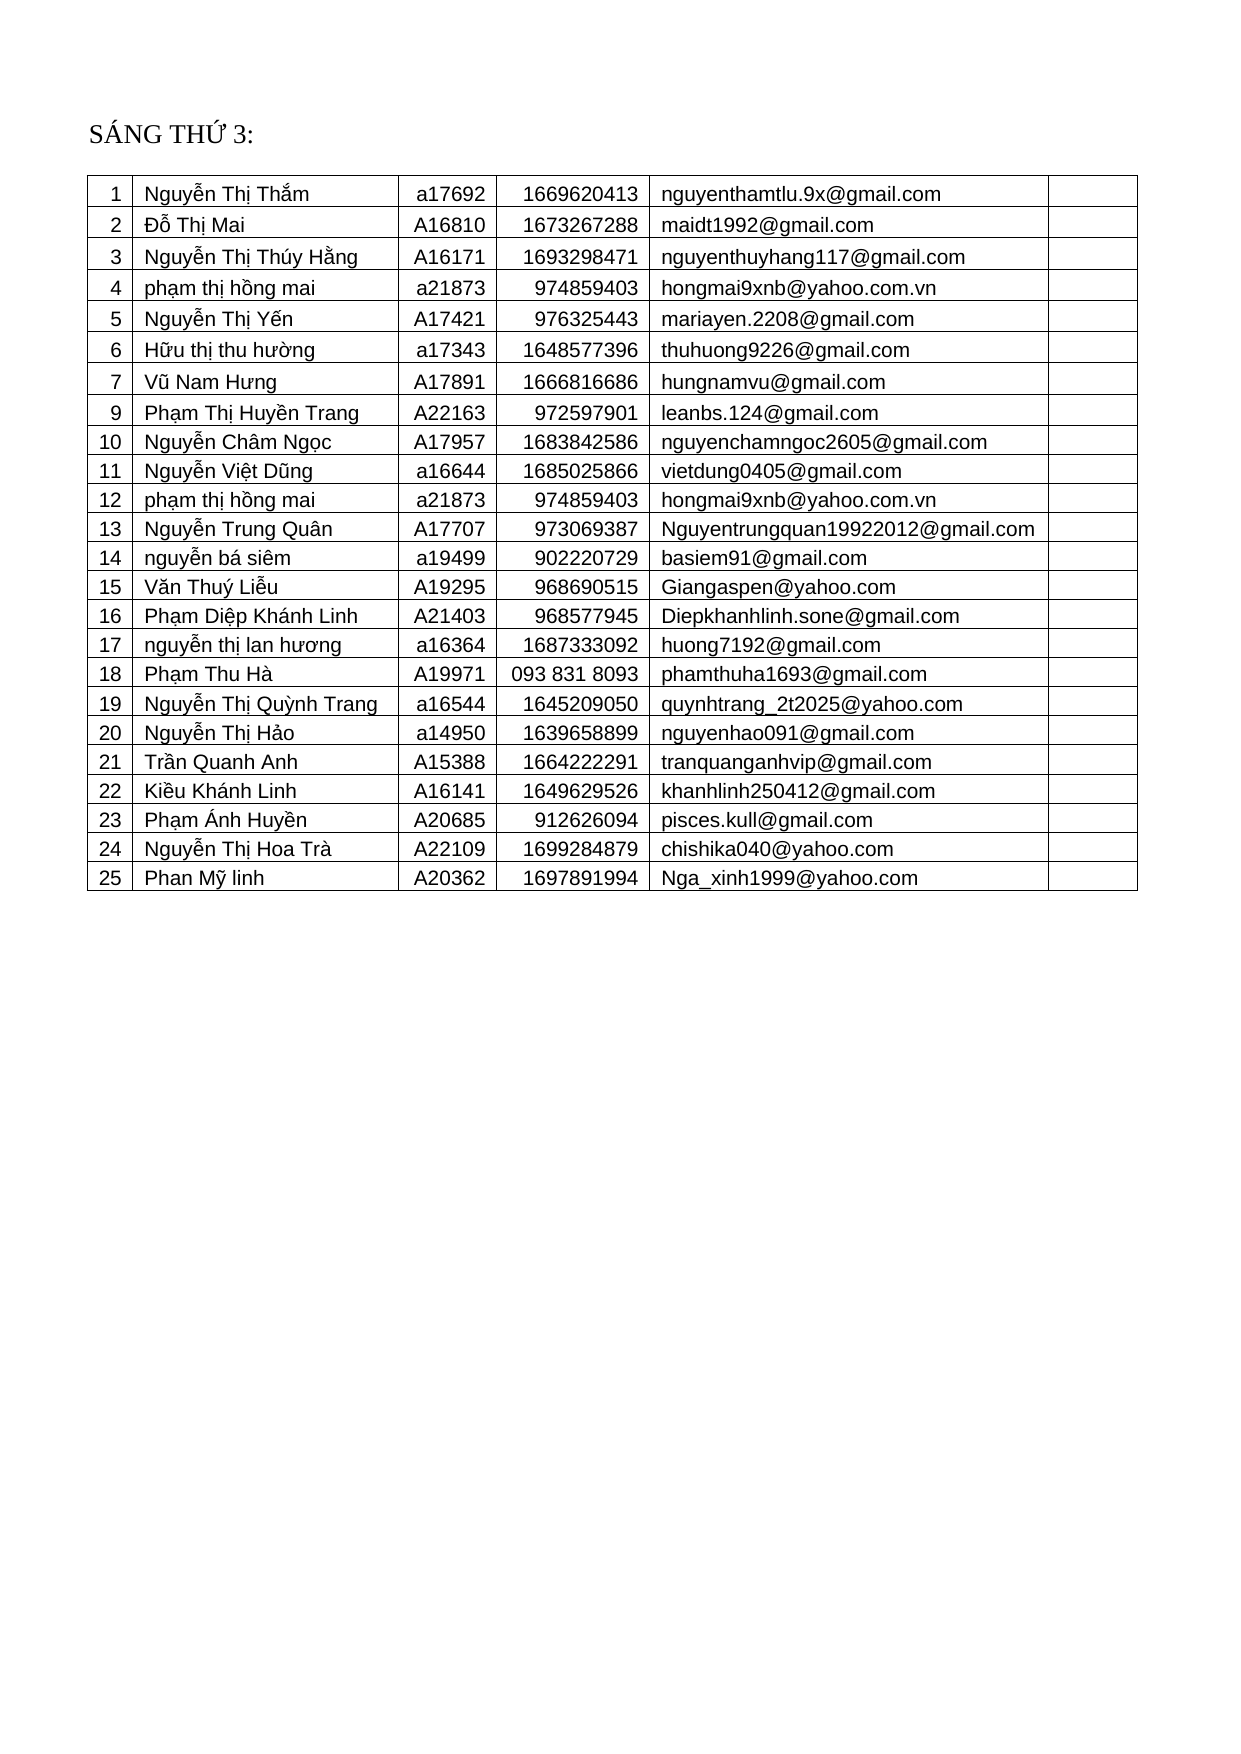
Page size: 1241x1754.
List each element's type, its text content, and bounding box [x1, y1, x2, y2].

table_cell 20 [88, 716, 132, 744]
table_cell A17421 [399, 301, 496, 331]
table_cell 10 [88, 426, 132, 454]
table_cell [1049, 238, 1137, 268]
table_cell 18 [88, 658, 132, 686]
table_cell A17891 [399, 363, 496, 393]
table_cell Nguyễn Châm Ngọc [133, 426, 398, 454]
table_cell 1683842586 [497, 426, 649, 454]
table_cell 16 [88, 600, 132, 628]
table_cell 9 [88, 395, 132, 425]
table_cell A20685 [399, 804, 496, 832]
table_cell [1049, 426, 1137, 454]
table_cell a16644 [399, 455, 496, 483]
table_cell vietdung0405@gmail.com [650, 455, 1048, 483]
table_cell 1699284879 [497, 833, 649, 861]
table_cell Nguyễn Trung Quân [133, 513, 398, 541]
table_cell Hữu thị thu hường [133, 332, 398, 362]
table_cell [1049, 716, 1137, 744]
table_cell [1049, 513, 1137, 541]
table_cell Nguyễn Việt Dũng [133, 455, 398, 483]
table_cell a19499 [399, 542, 496, 570]
table_cell [1049, 455, 1137, 483]
table_cell 7 [88, 363, 132, 393]
table_cell A17707 [399, 513, 496, 541]
table_cell phạm thị hồng mai [133, 484, 398, 512]
table_cell [1049, 542, 1137, 570]
table_cell 976325443 [497, 301, 649, 331]
table_cell quynhtrang_2t2025@yahoo.com [650, 687, 1048, 715]
table_cell a21873 [399, 484, 496, 512]
table_cell Phạm Diệp Khánh Linh [133, 600, 398, 628]
table_cell A16171 [399, 238, 496, 268]
table_cell 2 [88, 207, 132, 237]
table_cell 1673267288 [497, 207, 649, 237]
table_cell [1049, 629, 1137, 657]
table_cell 1685025866 [497, 455, 649, 483]
table_cell [1049, 745, 1137, 773]
table_cell a17343 [399, 332, 496, 362]
table_cell [1049, 207, 1137, 237]
table_header Nguyễn Thị Thắm [133, 176, 398, 206]
table_cell Giangaspen@yahoo.com [650, 571, 1048, 599]
table_cell Nguyentrungquan19922012@gmail.com [650, 513, 1048, 541]
table_cell mariayen.2208@gmail.com [650, 301, 1048, 331]
table_cell pisces.kull@gmail.com [650, 804, 1048, 832]
table_cell 912626094 [497, 804, 649, 832]
table_cell 968690515 [497, 571, 649, 599]
table_cell 1687333092 [497, 629, 649, 657]
table_cell Phan Mỹ linh [133, 862, 398, 890]
table_cell Phạm Ánh Huyền [133, 804, 398, 832]
table_cell A15388 [399, 745, 496, 773]
table_cell 15 [88, 571, 132, 599]
table_header [1049, 176, 1137, 206]
table_cell A16141 [399, 775, 496, 802]
table_cell nguyễn bá siêm [133, 542, 398, 570]
table_cell 1664222291 [497, 745, 649, 773]
table_cell leanbs.124@gmail.com [650, 395, 1048, 425]
table_cell 13 [88, 513, 132, 541]
table_cell Phạm Thu Hà [133, 658, 398, 686]
table_cell Văn Thuý Liễu [133, 571, 398, 599]
table_cell nguyenhao091@gmail.com [650, 716, 1048, 744]
table_cell Phạm Thị Huyền Trang [133, 395, 398, 425]
table_cell basiem91@gmail.com [650, 542, 1048, 570]
table_cell a14950 [399, 716, 496, 744]
table_cell Nguyễn Thị Hảo [133, 716, 398, 744]
table_cell 21 [88, 745, 132, 773]
table_cell A22163 [399, 395, 496, 425]
table_cell a16544 [399, 687, 496, 715]
table_cell 974859403 [497, 270, 649, 300]
table_header nguyenthamtlu.9x@gmail.com [650, 176, 1048, 206]
table_cell Đỗ Thị Mai [133, 207, 398, 237]
table_cell Nguyễn Thị Hoa Trà [133, 833, 398, 861]
table_cell Nguyễn Thị Quỳnh Trang [133, 687, 398, 715]
table_cell 17 [88, 629, 132, 657]
table_cell 19 [88, 687, 132, 715]
table_cell A19971 [399, 658, 496, 686]
table_cell 1697891994 [497, 862, 649, 890]
table_cell A21403 [399, 600, 496, 628]
table_cell hongmai9xnb@yahoo.com.vn [650, 484, 1048, 512]
table_cell 14 [88, 542, 132, 570]
table_cell Nga_xinh1999@yahoo.com [650, 862, 1048, 890]
table_cell [1049, 571, 1137, 599]
table_cell a21873 [399, 270, 496, 300]
table_cell Diepkhanhlinh.sone@gmail.com [650, 600, 1048, 628]
table_cell 968577945 [497, 600, 649, 628]
table_cell A16810 [399, 207, 496, 237]
table_cell A19295 [399, 571, 496, 599]
table_header a17692 [399, 176, 496, 206]
table_cell [1049, 804, 1137, 832]
table_cell 11 [88, 455, 132, 483]
table_cell chishika040@yahoo.com [650, 833, 1048, 861]
table_header 1 [88, 176, 132, 206]
table_cell [1049, 775, 1137, 802]
table_header 1669620413 [497, 176, 649, 206]
table_cell Trần Quanh Anh [133, 745, 398, 773]
table_cell [1049, 395, 1137, 425]
table_cell khanhlinh250412@gmail.com [650, 775, 1048, 802]
table_cell [1049, 332, 1137, 362]
table_cell A22109 [399, 833, 496, 861]
table_cell Kiều Khánh Linh [133, 775, 398, 802]
table_cell 25 [88, 862, 132, 890]
table_cell 974859403 [497, 484, 649, 512]
table_cell 24 [88, 833, 132, 861]
table_cell A17957 [399, 426, 496, 454]
table_cell 5 [88, 301, 132, 331]
table_cell 4 [88, 270, 132, 300]
table_cell 1666816686 [497, 363, 649, 393]
table_cell 902220729 [497, 542, 649, 570]
text SÁNG THỨ 3: [89, 118, 1122, 149]
table_cell tranquanganhvip@gmail.com [650, 745, 1048, 773]
table_cell Vũ Nam Hưng [133, 363, 398, 393]
table_cell [1049, 687, 1137, 715]
table_cell 12 [88, 484, 132, 512]
table_cell phamthuha1693@gmail.com [650, 658, 1048, 686]
table_cell [1049, 658, 1137, 686]
table_cell 23 [88, 804, 132, 832]
table_cell a16364 [399, 629, 496, 657]
table_cell 6 [88, 332, 132, 362]
table_cell 093 831 8093 [497, 658, 649, 686]
table_cell Nguyễn Thị Thúy Hằng [133, 238, 398, 268]
table_cell 1648577396 [497, 332, 649, 362]
table_cell A20362 [399, 862, 496, 890]
table_cell 972597901 [497, 395, 649, 425]
table_cell nguyenthuyhang117@gmail.com [650, 238, 1048, 268]
table_cell nguyenchamngoc2605@gmail.com [650, 426, 1048, 454]
table_cell 1693298471 [497, 238, 649, 268]
table_cell 1649629526 [497, 775, 649, 802]
table_cell phạm thị hồng mai [133, 270, 398, 300]
table_cell nguyễn thị lan hương [133, 629, 398, 657]
table_cell [1049, 270, 1137, 300]
table_cell [1049, 600, 1137, 628]
table_cell 3 [88, 238, 132, 268]
table_cell Nguyễn Thị Yến [133, 301, 398, 331]
table_cell 1645209050 [497, 687, 649, 715]
table_cell 973069387 [497, 513, 649, 541]
table_cell maidt1992@gmail.com [650, 207, 1048, 237]
table_cell hungnamvu@gmail.com [650, 363, 1048, 393]
table_cell [1049, 363, 1137, 393]
table_cell hongmai9xnb@yahoo.com.vn [650, 270, 1048, 300]
table_cell [1049, 833, 1137, 861]
table_cell thuhuong9226@gmail.com [650, 332, 1048, 362]
table_cell 1639658899 [497, 716, 649, 744]
table_cell 22 [88, 775, 132, 802]
table_cell [1049, 862, 1137, 890]
table_cell huong7192@gmail.com [650, 629, 1048, 657]
table_cell [1049, 301, 1137, 331]
table_cell [1049, 484, 1137, 512]
